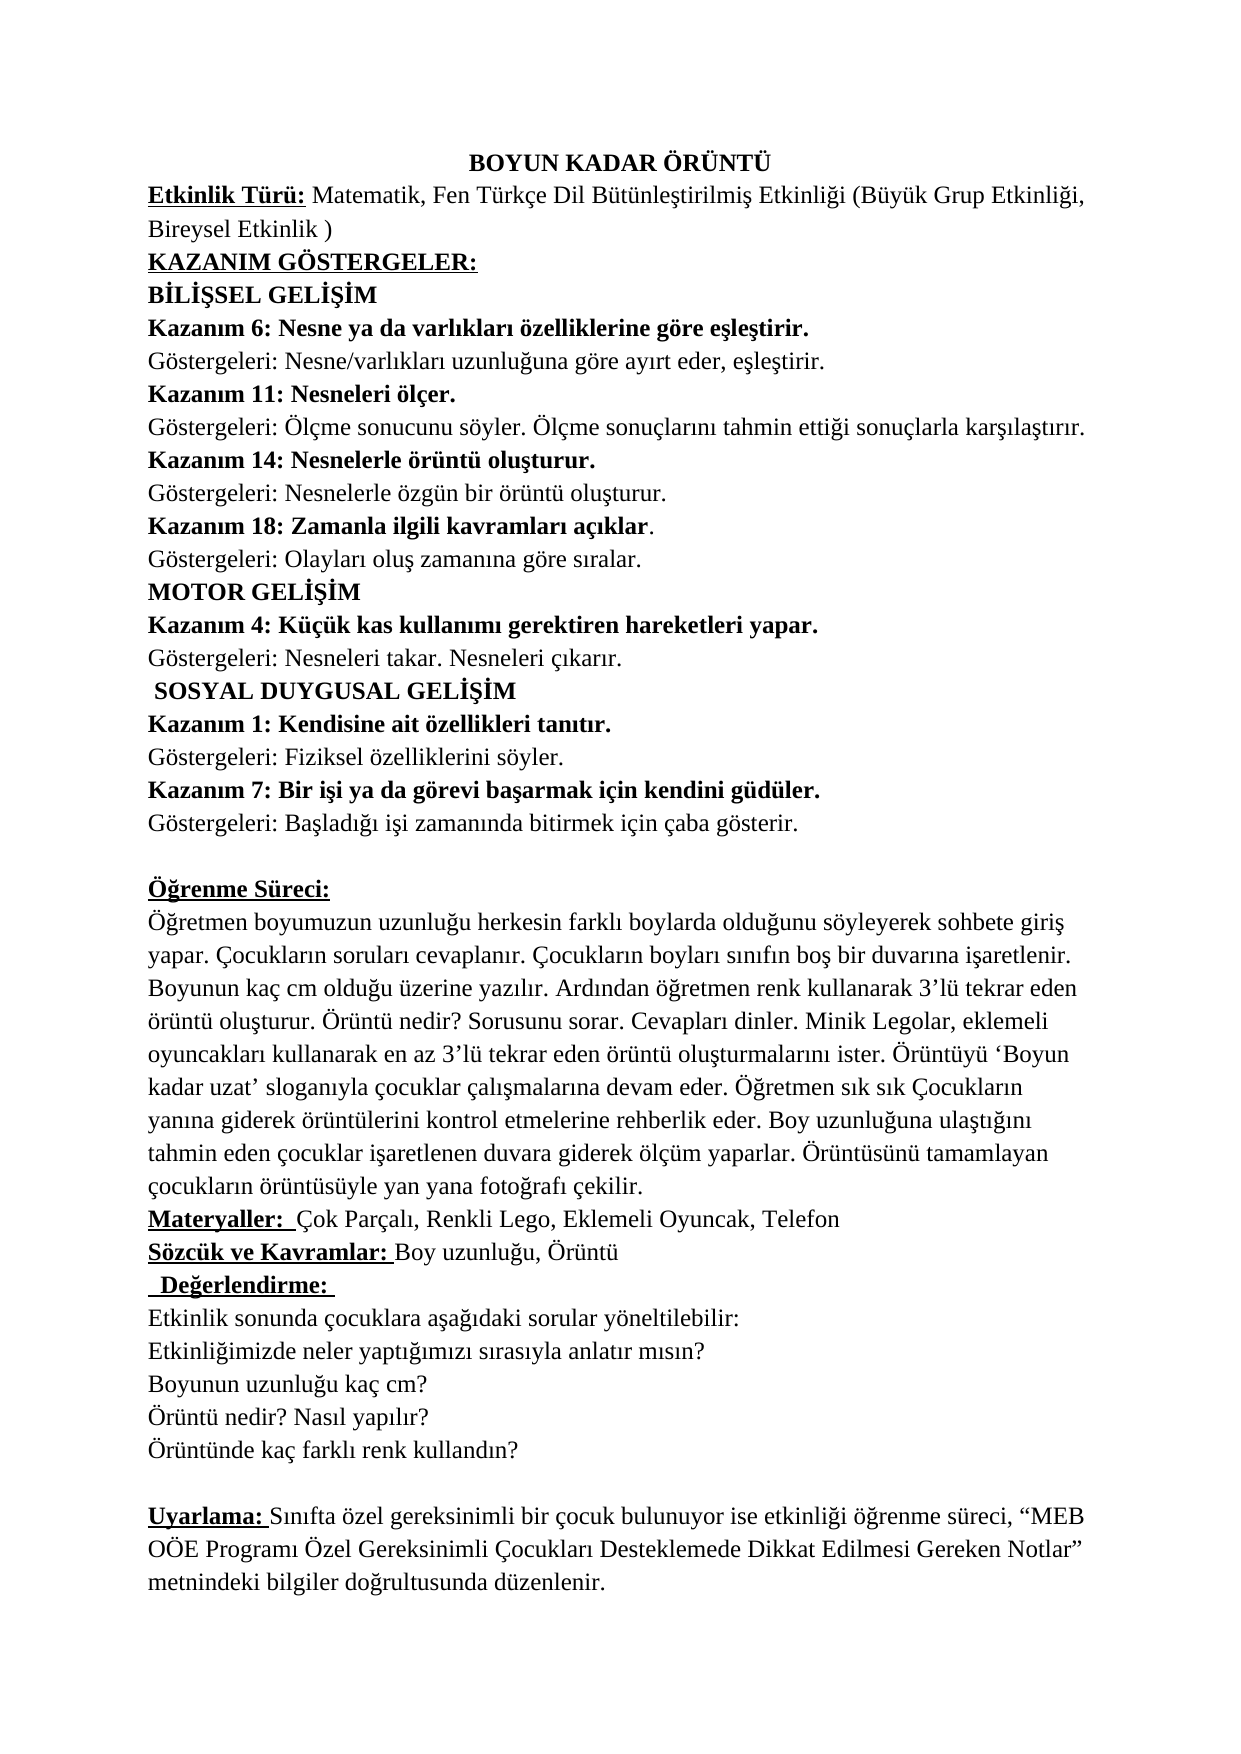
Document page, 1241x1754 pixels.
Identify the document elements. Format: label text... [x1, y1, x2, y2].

text Etkinliğimizde neler yaptığımızı sırasıyla anlatır mısın? [148, 1336, 1093, 1365]
text Örüntü nedir? Nasıl yapılır? [148, 1402, 1093, 1431]
text Öğrenme Süreci: [148, 874, 1093, 903]
text Kazanım 7: Bir işi ya da görevi başarmak için kendini güdüler. Göstergeleri: Başladığı işi zamanında bitirmek için çaba gösterir. [148, 775, 1093, 837]
text Uyarlama: Sınıfta özel gereksinimli bir çocuk bulunuyor ise etkinliği öğrenme süreci, “MEB OÖE Programı Özel Gereksinimli Çocukları Desteklemede Dikkat Edilmesi Gereken Notlar” metnindeki bilgiler doğrultusunda düzenlenir. [148, 1501, 1093, 1596]
text Öğretmen boyumuzun uzunluğu herkesin farklı boylarda olduğunu söyleyerek sohbete giriş yapar. Çocukların soruları cevaplanır. Çocukların boyları sınıfın boş bir duvarına işaretlenir. Boyunun kaç cm olduğu üzerine yazılır. Ardından öğretmen renk kullanarak 3’lü tekrar eden örüntü oluşturur. Örüntü nedir? Sorusunu sorar. Cevapları dinler. Minik Legolar, eklemeli oyuncakları kullanarak en az 3’lü tekrar eden örüntü oluşturmalarını ister. Örüntüyü ‘Boyun kadar uzat’ sloganıyla çocuklar çalışmalarına devam eder. Öğretmen sık sık Çocukların yanına giderek örüntülerini kontrol etmelerine rehberlik eder. Boy uzunluğuna ulaştığını tahmin eden çocuklar işaretlenen duvara giderek ölçüm yaparlar. Örüntüsünü tamamlayan çocukların örüntüsüyle yan yana fotoğrafı çekilir. [148, 907, 1093, 1200]
text Boyunun uzunluğu kaç cm? [148, 1369, 1093, 1398]
text Kazanım 11: Nesneleri ölçer. Göstergeleri: Ölçme sonucunu söyler. Ölçme sonuçlarını tahmin ettiği sonuçlarla karşılaştırır. [148, 379, 1093, 441]
text Sözcük ve Kavramlar: Boy uzunluğu, Örüntü [148, 1237, 1093, 1266]
text BOYUN KADAR ÖRÜNTÜ [148, 148, 1093, 176]
text Kazanım 14: Nesnelerle örüntü oluşturur. Göstergeleri: Nesnelerle özgün bir örüntü oluşturur. [148, 445, 1093, 507]
text SOSYAL DUYGUSAL GELİŞİM [148, 676, 1093, 705]
text Değerlendirme: [148, 1270, 1093, 1299]
text Etkinlik sonunda çocuklara aşağıdaki sorular yöneltilebilir: [148, 1303, 1093, 1332]
text MOTOR GELİŞİM [148, 577, 1093, 606]
text Etkinlik Türü: Matematik, Fen Türkçe Dil Bütünleştirilmiş Etkinliği (Büyük Grup Etkinliği, Bireysel Etkinlik ) [148, 181, 1093, 242]
text Kazanım 18: Zamanla ilgili kavramları açıklar. Göstergeleri: Olayları oluş zamanına göre sıralar. [148, 511, 1093, 573]
text Örüntünde kaç farklı renk kullandın? [148, 1435, 1093, 1464]
text Materyaller: Çok Parçalı, Renkli Lego, Eklemeli Oyuncak, Telefon [148, 1204, 1093, 1233]
text KAZANIM GÖSTERGELER: [148, 247, 1093, 275]
text Kazanım 6: Nesne ya da varlıkları özelliklerine göre eşleştirir. Göstergeleri: Nesne/varlıkları uzunluğuna göre ayırt eder, eşleştirir. [148, 313, 1093, 374]
text Kazanım 4: Küçük kas kullanımı gerektiren hareketleri yapar. Göstergeleri: Nesneleri takar. Nesneleri çıkarır. [148, 610, 1093, 672]
text Kazanım 1: Kendisine ait özellikleri tanıtır. Göstergeleri: Fiziksel özelliklerini söyler. [148, 709, 1093, 771]
text BİLİŞSEL GELİŞİM [148, 280, 1093, 308]
